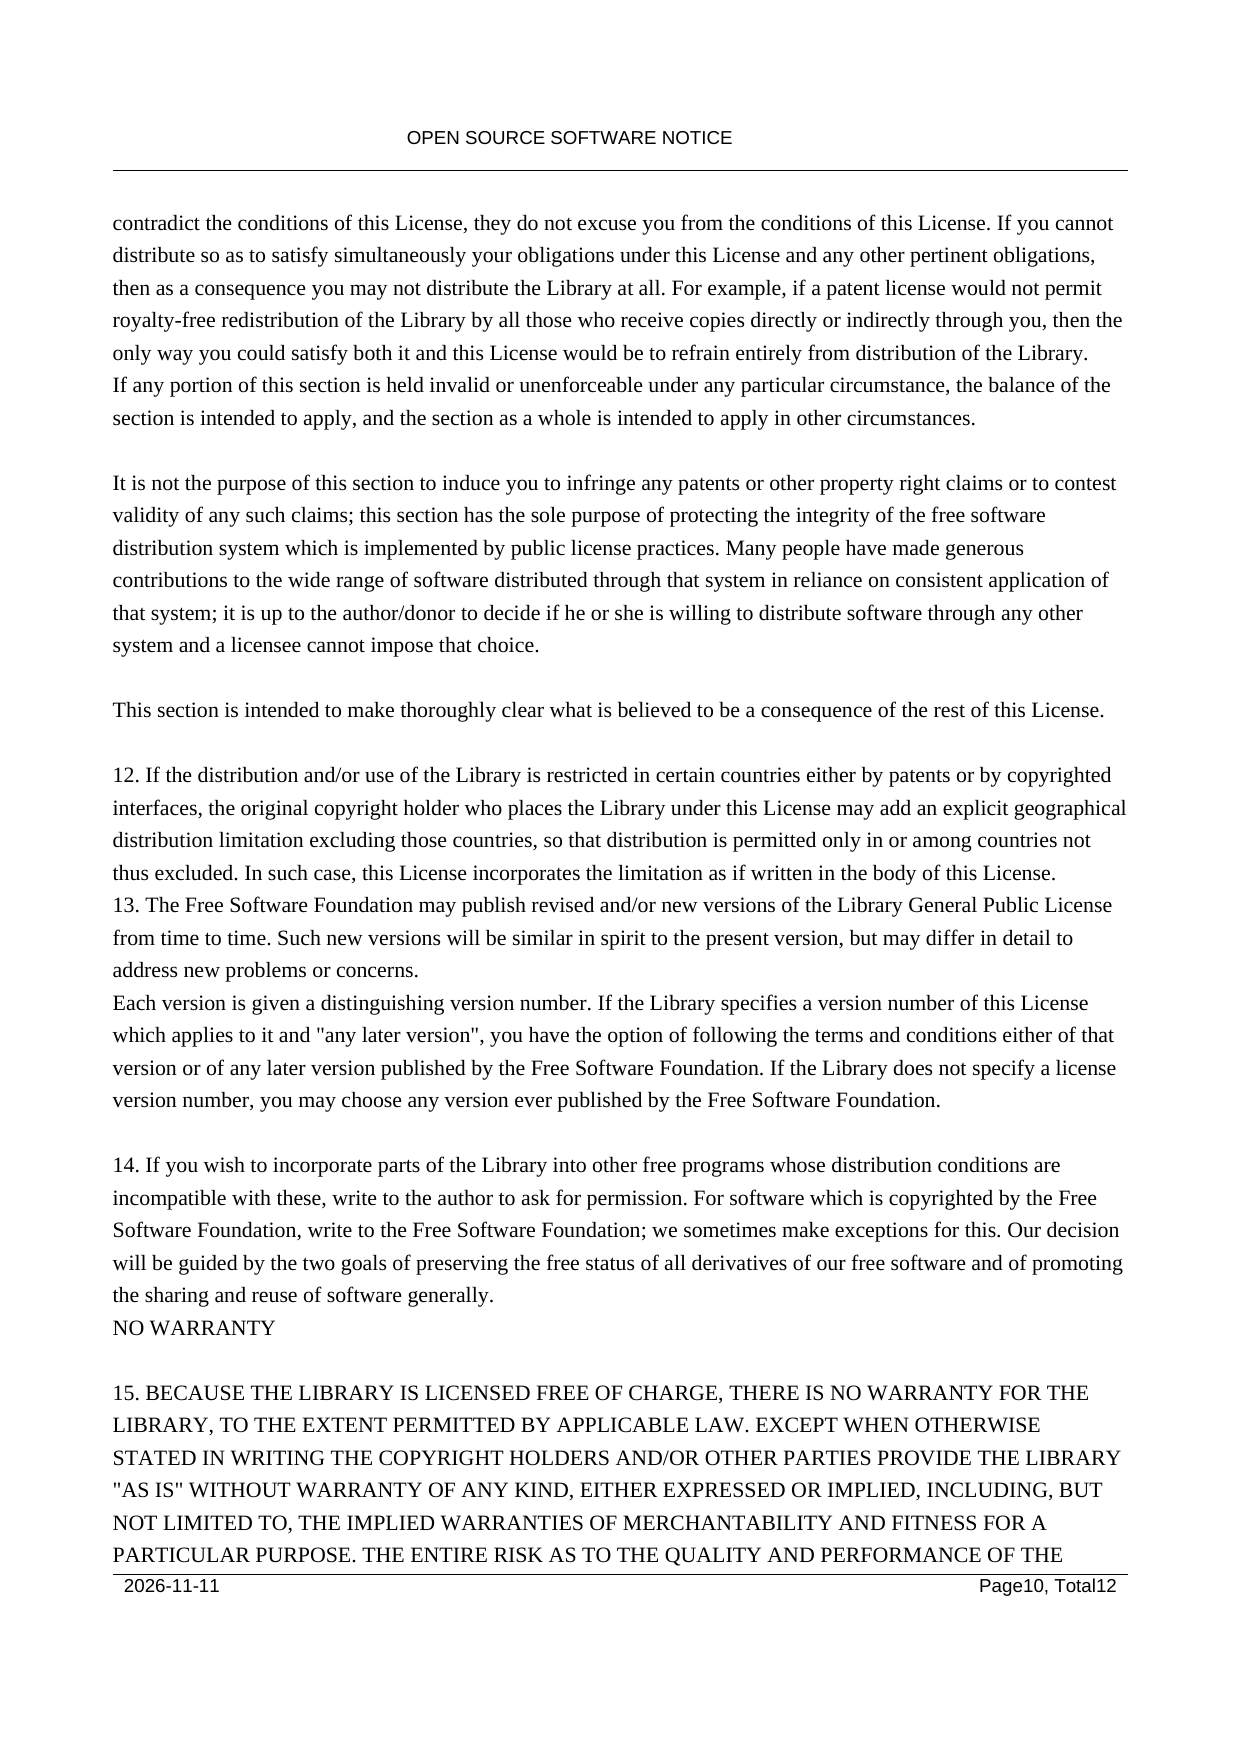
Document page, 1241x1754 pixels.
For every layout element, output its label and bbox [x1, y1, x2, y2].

text [112, 206, 1128, 1571]
